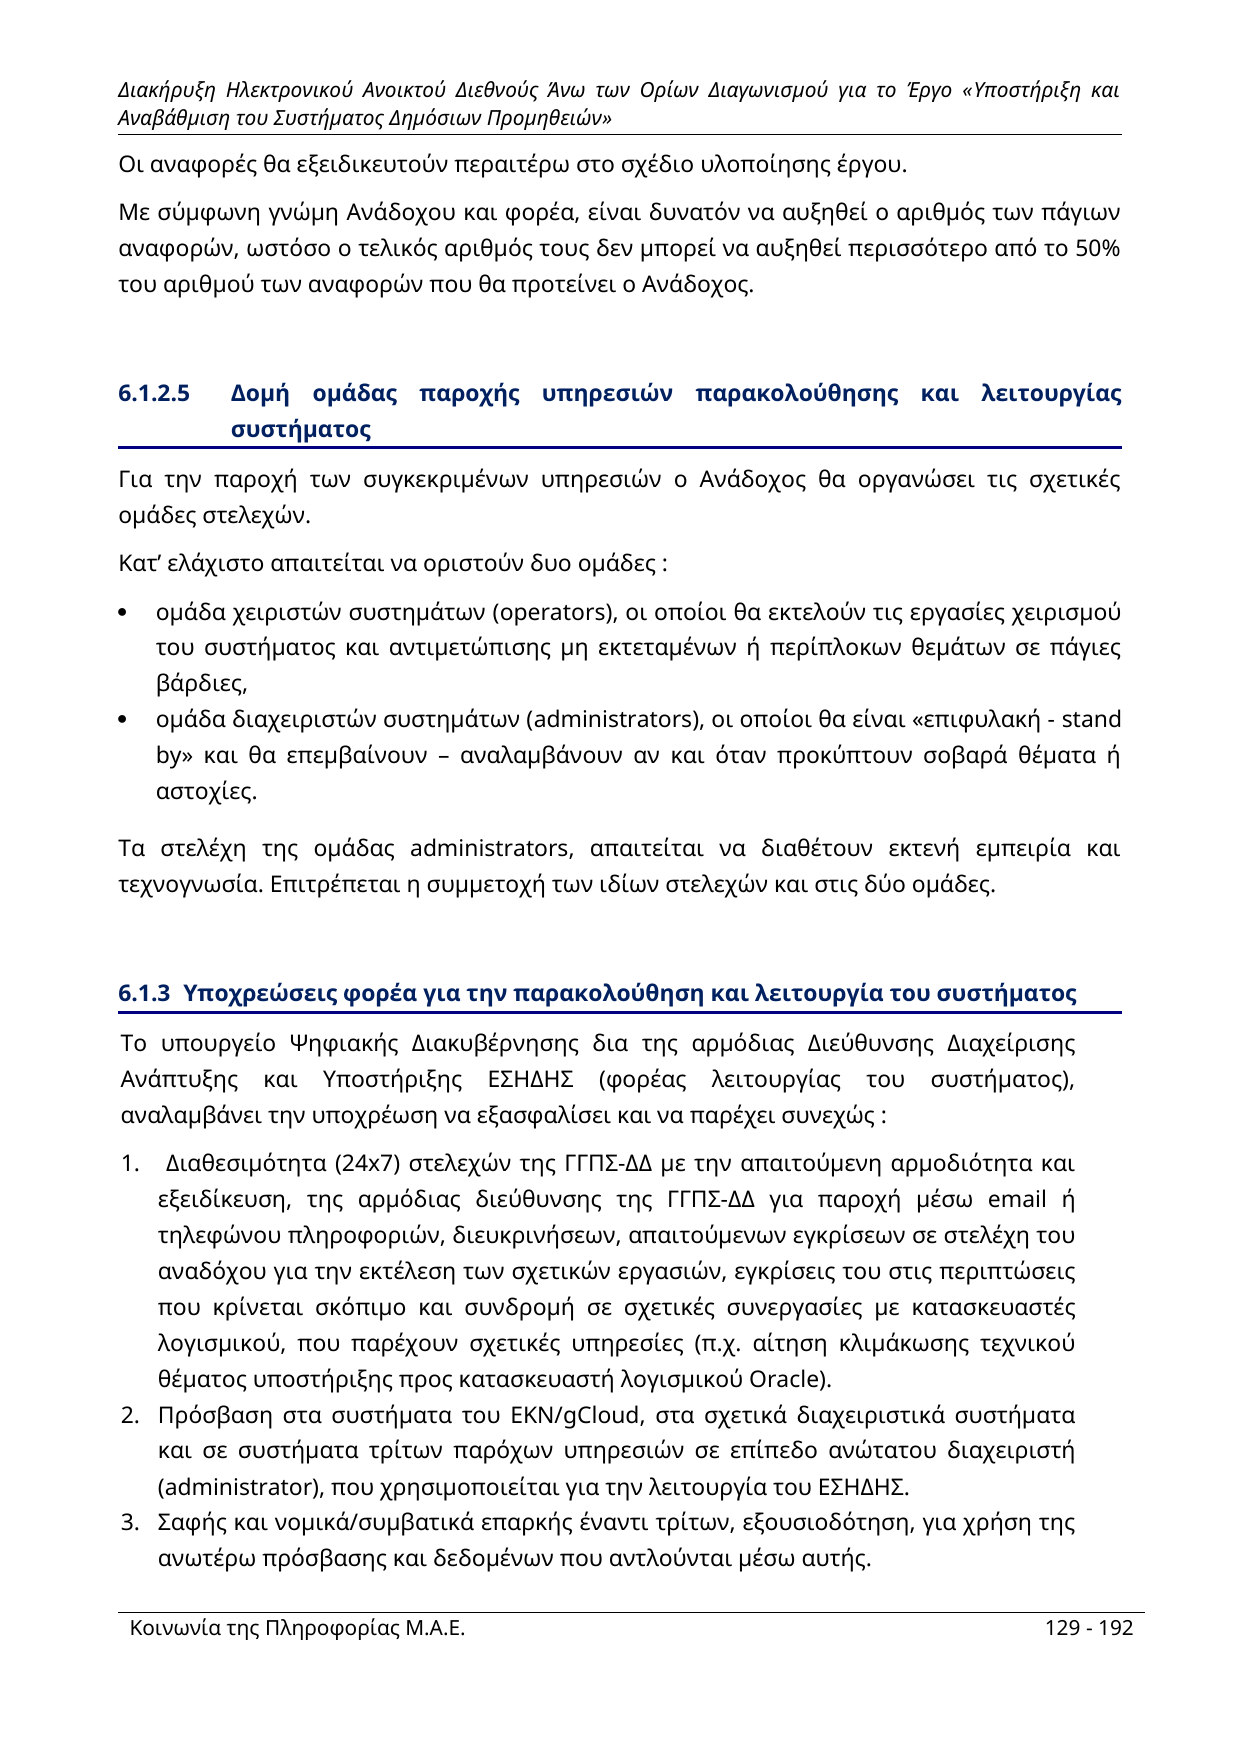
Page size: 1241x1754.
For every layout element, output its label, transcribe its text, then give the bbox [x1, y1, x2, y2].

text Για την παροχή των συγκεκριμένων υπηρεσιών ο Ανάδοχος θα οργανώσει τις σχετικές ομάδες στελεχών. [118, 463, 1122, 530]
list ομάδα χειριστών συστημάτων (operators), οι οποίοι θα εκτελούν τις εργασίες χειρισμού του συστήματος και αντιμετώπισης μη εκτεταμένων ή περίπλοκων θεμάτων σε πάγιες βάρδιες, [118, 595, 1122, 698]
list Πρόσβαση στα συστήματα του ΕΚΝ/gCloud, στα σχετικά διαχειριστικά συστήματα και σε συστήματα τρίτων παρόχων υπηρεσιών σε επίπεδο ανώτατου διαχειριστή (administrator), που χρησιμοποιείται για την λειτουργία του ΕΣΗΔΗΣ. [121, 1398, 1077, 1502]
subtitle Υποχρεώσεις φορέα για την παρακολούθηση και λειτουργία του συστήματος [118, 977, 1122, 1011]
subtitle Δομή ομάδας παροχής υπηρεσιών παρακολούθησης και λειτουργίας συστήματος [118, 377, 1122, 446]
text Οι αναφορές θα εξειδικευτούν περαιτέρω στο σχέδιο υλοποίησης έργου. [118, 147, 1122, 179]
list Σαφής και νομικά/συμβατικά επαρκής έναντι τρίτων, εξουσιοδότηση, για χρήση της ανωτέρω πρόσβασης και δεδομένων που αντλούνται μέσω αυτής. [121, 1506, 1077, 1573]
text Το υπουργείο Ψηφιακής Διακυβέρνησης δια της αρμόδιας Διεύθυνσης Διαχείρισης Ανάπτυξης και Υποστήριξης ΕΣΗΔΗΣ (φορέας λειτουργίας του συστήματος), αναλαμβάνει την υποχρέωση να εξασφαλίσει και να παρέχει συνεχώς : [120, 1027, 1076, 1130]
list ομάδα διαχειριστών συστημάτων (administrators), οι οποίοι θα είναι «επιφυλακή - stand by» και θα επεμβαίνουν – αναλαμβάνουν αν και όταν προκύπτουν σοβαρά θέματα ή αστοχίες. [118, 703, 1122, 806]
text Κατ’ ελάχιστο απαιτείται να οριστούν δυο ομάδες : [118, 547, 1122, 578]
list Διαθεσιμότητα (24x7) στελεχών της ΓΓΠΣ-ΔΔ με την απαιτούμενη αρμοδιότητα και εξειδίκευση, της αρμόδιας διεύθυνσης της ΓΓΠΣ-ΔΔ για παροχή μέσω email ή τηλεφώνου πληροφοριών, διευκρινήσεων, απαιτούμενων εγκρίσεων σε στελέχη του αναδόχου για την εκτέλεση των σχετικών εργασιών, εγκρίσεις του στις περιπτώσεις που κρίνεται σκόπιμο και συνδρομή σε σχετικές συνεργασίες με κατασκευαστές λογισμικού, που παρέχουν σχετικές υπηρεσίες (π.χ. αίτηση κλιμάκωσης τεχνικού θέματος υποστήριξης προς κατασκευαστή λογισμικού Oracle). [121, 1147, 1077, 1394]
text Tα στελέχη της ομάδας administrators, απαιτείται να διαθέτουν εκτενή εμπειρία και τεχνογνωσία. Επιτρέπεται η συμμετοχή των ιδίων στελεχών και στις δύο ομάδες. [118, 832, 1122, 899]
text Με σύμφωνη γνώμη Ανάδοχου και φορέα, είναι δυνατόν να αυξηθεί ο αριθμός των πάγιων αναφορών, ωστόσο ο τελικός αριθμός τους δεν μπορεί να αυξηθεί περισσότερο από το 50% του αριθμού των αναφορών που θα προτείνει ο Ανάδοχος. [118, 196, 1122, 299]
